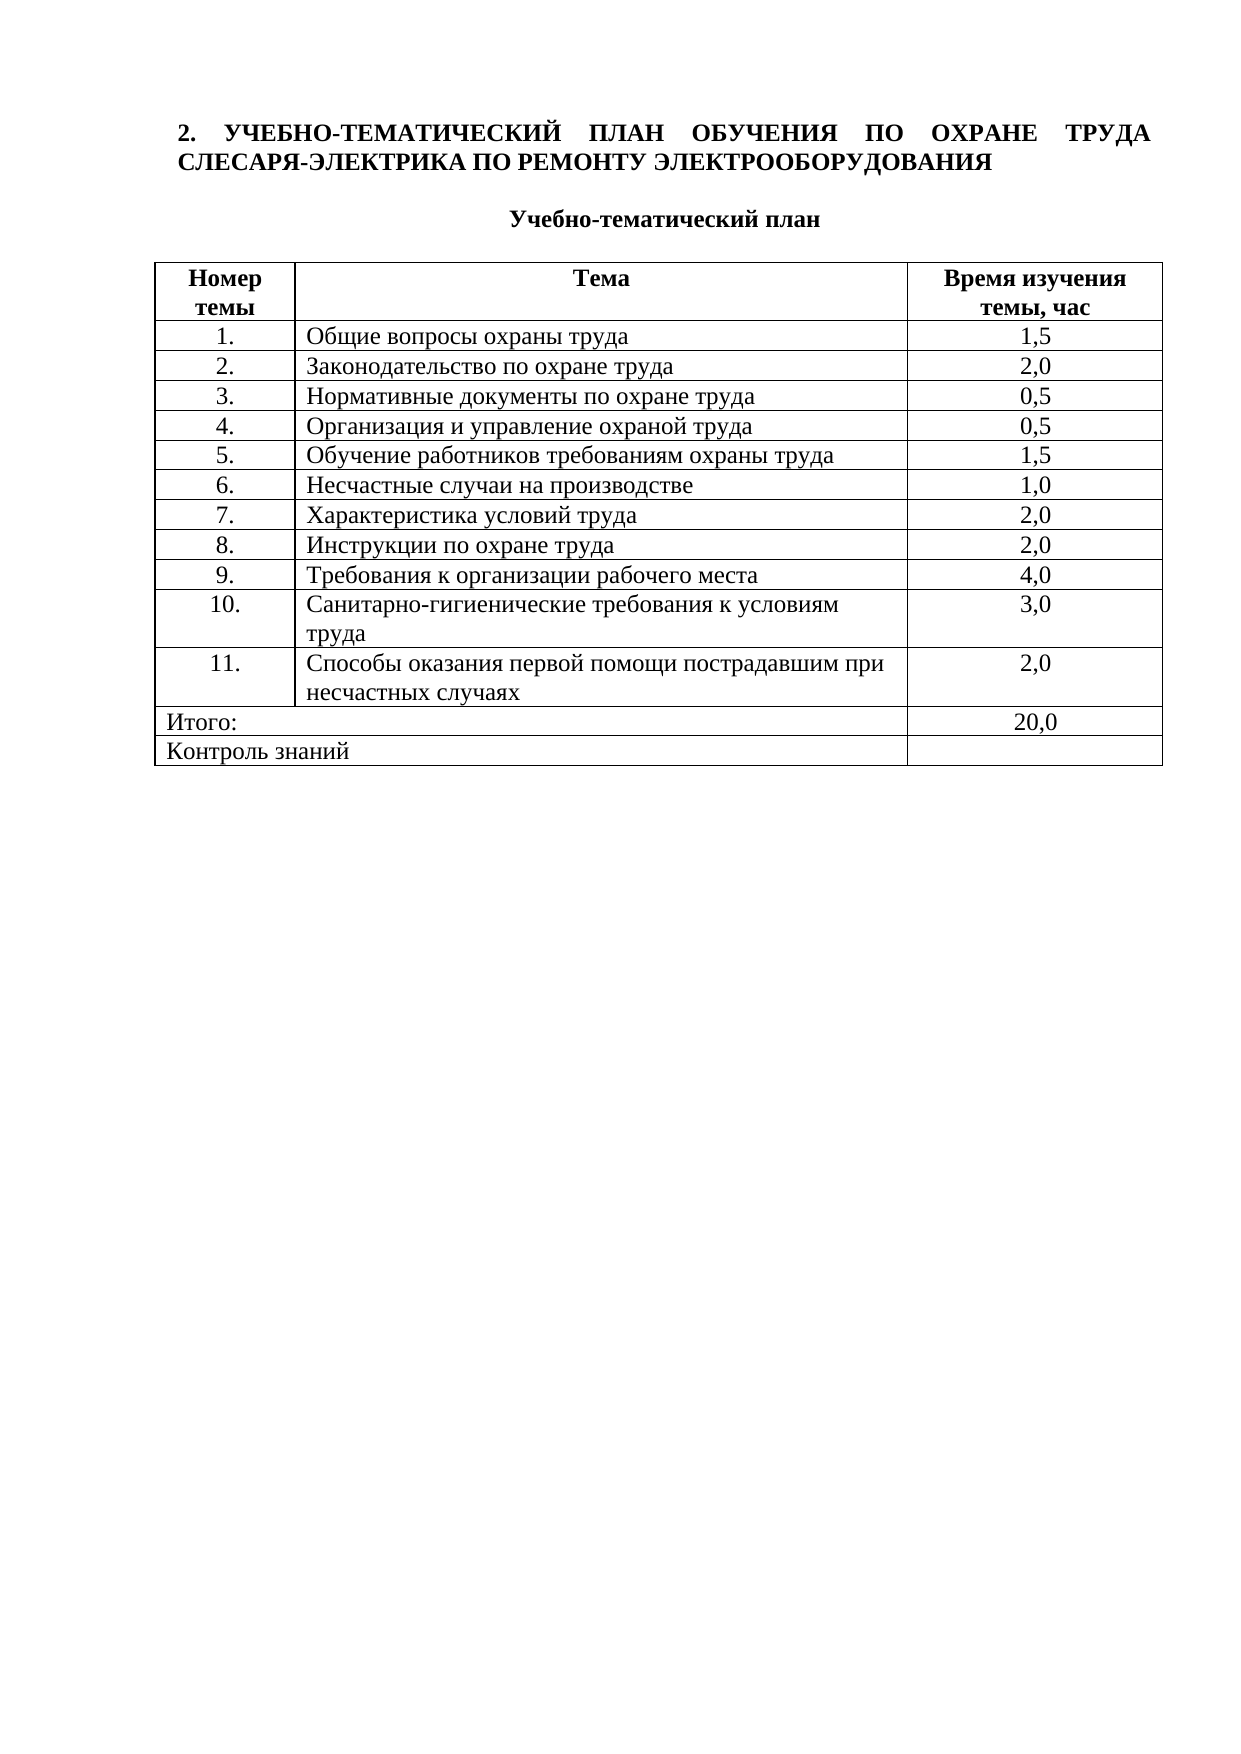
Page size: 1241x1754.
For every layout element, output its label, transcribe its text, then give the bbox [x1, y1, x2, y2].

table_cell 3. [156, 381, 294, 410]
table_cell Контроль знаний [156, 736, 907, 765]
table_cell 5. [156, 441, 294, 469]
table_cell 4,0 [908, 560, 1162, 588]
table_cell 2,0 [908, 500, 1162, 529]
table_cell 11. [156, 648, 294, 706]
table_cell Обучение работников требованиям охраны труда [296, 441, 907, 469]
table_cell Инструкции по охране труда [296, 530, 907, 559]
text 2. УЧЕБНО-ТЕМАТИЧЕСКИЙ ПЛАН ОБУЧЕНИЯ ПО ОХРАНЕ ТРУДА СЛЕСАРЯ-ЭЛЕКТРИКА ПО РЕМОНТУ ЭЛЕКТРООБОРУДОВАНИЯ [177, 118, 1152, 176]
table_cell Итого: [156, 707, 907, 735]
table_cell 1. [156, 321, 294, 350]
table_cell 2,0 [908, 351, 1162, 380]
table_header Тема [296, 263, 907, 320]
table_cell 1,5 [908, 321, 1162, 350]
text Учебно-тематический план [177, 204, 1152, 233]
table_cell Нормативные документы по охране труда [296, 381, 907, 410]
table_cell Требования к организации рабочего места [296, 560, 907, 588]
table_cell 2,0 [908, 530, 1162, 559]
table_cell Способы оказания первой помощи пострадавшим при несчастных случаях [296, 648, 907, 706]
table_cell 7. [156, 500, 294, 529]
table_cell 0,5 [908, 411, 1162, 439]
table_cell 20,0 [908, 707, 1162, 735]
table_header Номер темы [156, 263, 294, 320]
table_cell [908, 736, 1162, 765]
table_cell Организация и управление охраной труда [296, 411, 907, 439]
table_cell Несчастные случаи на производстве [296, 470, 907, 499]
table_cell Санитарно-гигиенические требования к условиям труда [296, 590, 907, 647]
table_cell 0,5 [908, 381, 1162, 410]
table_cell 8. [156, 530, 294, 559]
table_cell 4. [156, 411, 294, 439]
table_cell 2. [156, 351, 294, 380]
table_cell Законодательство по охране труда [296, 351, 907, 380]
table_cell 9. [156, 560, 294, 588]
table_cell Общие вопросы охраны труда [296, 321, 907, 350]
table_cell 1,5 [908, 441, 1162, 469]
table_cell 10. [156, 590, 294, 647]
table_cell 1,0 [908, 470, 1162, 499]
table_cell 3,0 [908, 590, 1162, 647]
table_header Время изучения темы, час [908, 263, 1162, 320]
table_cell 2,0 [908, 648, 1162, 706]
table_cell Характеристика условий труда [296, 500, 907, 529]
table_cell 6. [156, 470, 294, 499]
